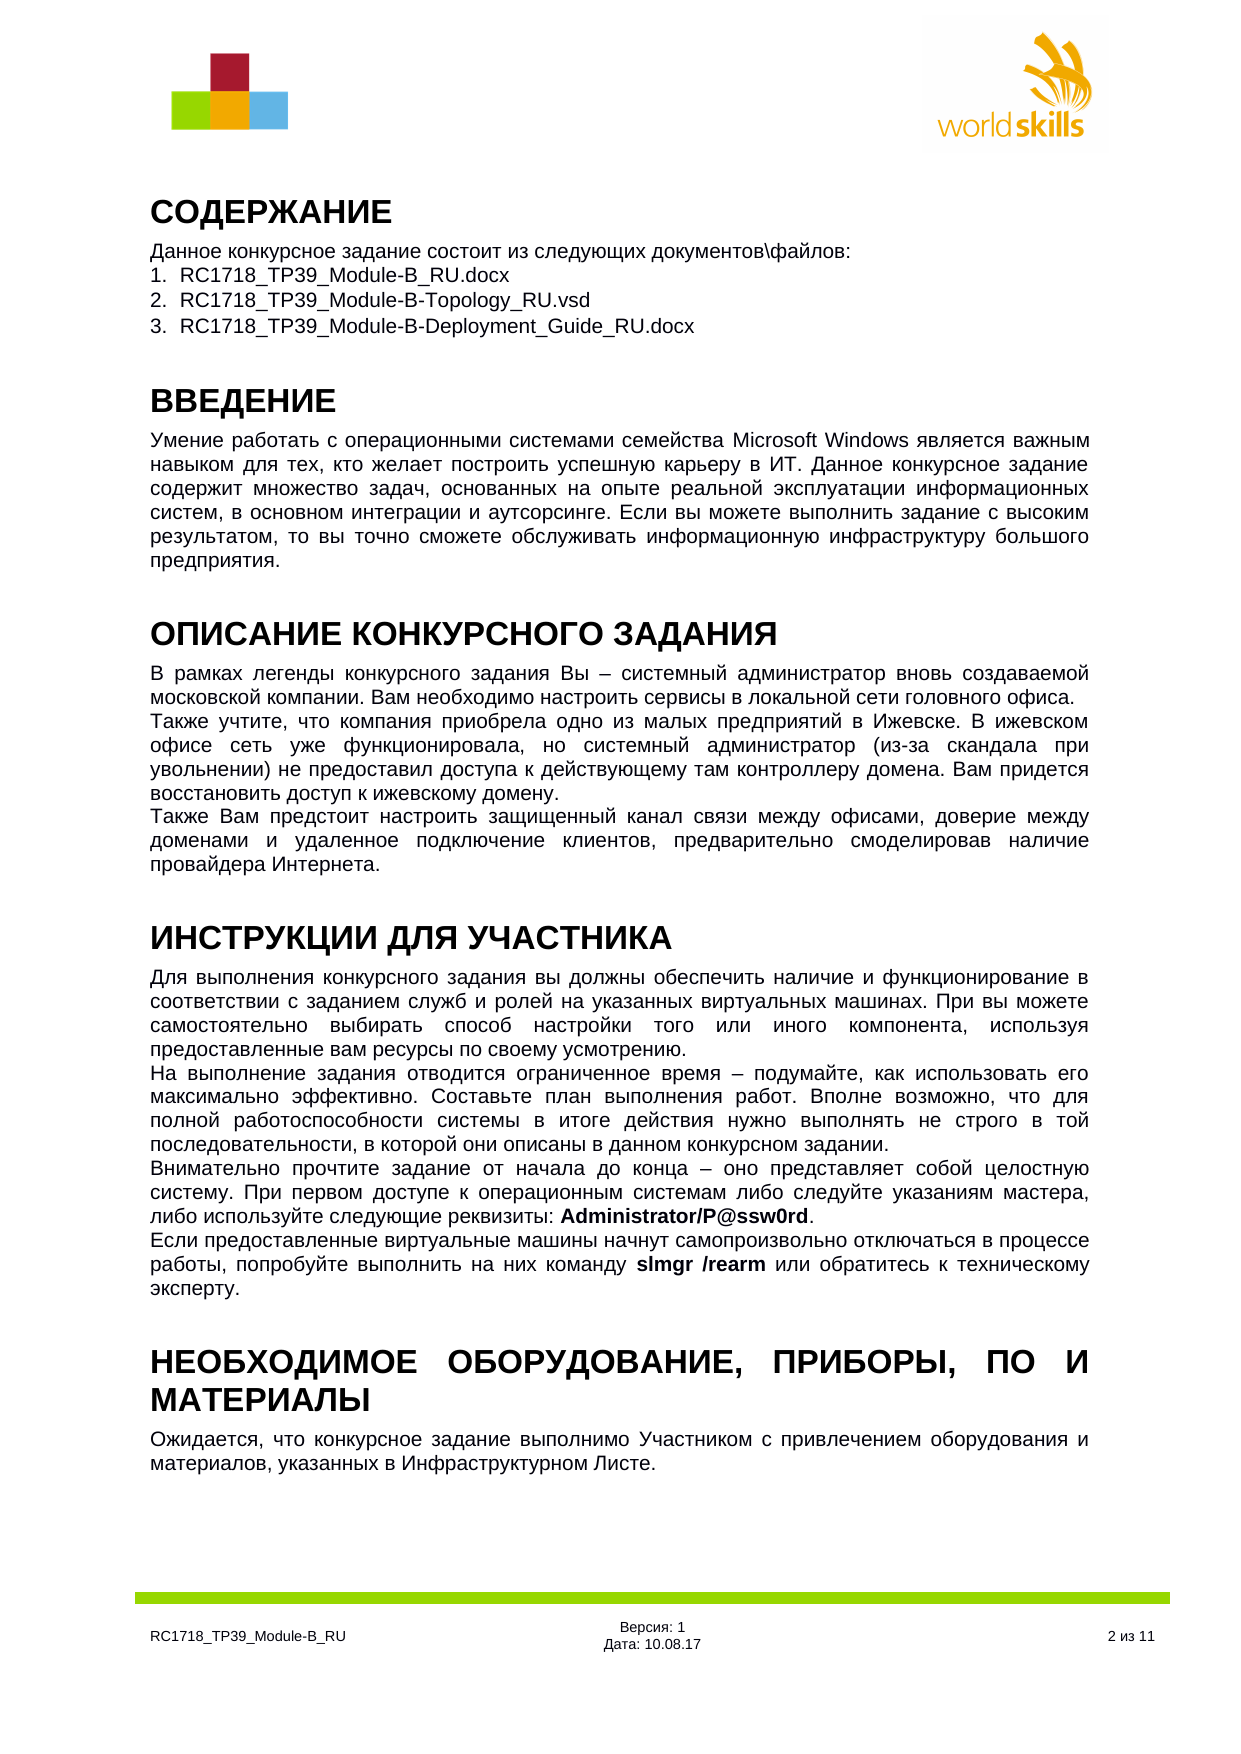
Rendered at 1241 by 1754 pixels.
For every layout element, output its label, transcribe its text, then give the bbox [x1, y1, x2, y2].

list RC1718_TP39_Module-B-Deployment_Guide_RU.docx [150, 314, 1090, 338]
picture [921, 15, 1109, 153]
text Данное конкурсное задание состоит из следующих документов\файлов: [150, 238, 1090, 262]
text Внимательно прочтите задание от начала до конца – оно представляет собой целостную систему. При первом доступе к операционным системам либо следуйте указаниям мастера, либо используйте следующие реквизиты: Administrator/P@ssw0rd. [150, 1156, 1090, 1228]
text Также Вам предстоит настроить защищенный канал связи между офисами, доверие между доменами и удаленное подключение клиентов, предварительно смоделировав наличие провайдера Интернета. [150, 804, 1090, 876]
text Умение работать с операционными системами семейства Microsoft Windows является важным навыком для тех, кто желает построить успешную карьеру в ИТ. Данное конкурсное задание содержит множество задач, основанных на опыте реальной эксплуатации информационных систем, в основном интеграции и аутсорсинге. Если вы можете выполнить задание с высоким результатом, то вы точно сможете обслуживать информационную инфраструктуру большого предприятия. [150, 428, 1090, 572]
list RC1718_TP39_Module-B-Topology_RU.vsd [150, 288, 1090, 312]
text Ожидается, что конкурсное задание выполнимо Участником с привлечением оборудования и материалов, указанных в Инфраструктурном Листе. [150, 1427, 1090, 1475]
subtitle Инструкции для участника [150, 918, 1090, 956]
list RC1718_TP39_Module-B_RU.docx [150, 262, 1090, 286]
text Для выполнения конкурсного задания вы должны обеспечить наличие и функционирование в соответствии с заданием служб и ролей на указанных виртуальных машинах. При вы можете самостоятельно выбирать способ настройки того или иного компонента, используя предоставленные вам ресурсы по своему усмотрению. [150, 964, 1090, 1060]
subtitle Содержание [150, 192, 1090, 230]
text Если предоставленные виртуальные машины начнут самопроизвольно отключаться в процессе работы, попробуйте выполнить на них команду slmgr /rearm или обратитесь к техническому эксперту. [150, 1228, 1090, 1300]
picture [170, 52, 289, 130]
subtitle Необходимое Оборудование, приборы, ПО и материалы [150, 1342, 1090, 1418]
subtitle ВВЕДЕНИЕ [150, 382, 1090, 420]
text На выполнение задания отводится ограниченное время – подумайте, как использовать его максимально эффективно. Составьте план выполнения работ. Вполне возможно, что для полной работоспособности системы в итоге действия нужно выполнять не строго в той последовательности, в которой они описаны в данном конкурсном задании. [150, 1060, 1090, 1156]
subtitle Описание конкурсного задания [150, 614, 1090, 652]
text Также учтите, что компания приобрела одно из малых предприятий в Ижевске. В ижевском офисе сеть уже функционировала, но системный администратор (из-за скандала при увольнении) не предоставил доступа к действующему там контроллеру домена. Вам придется восстановить доступ к ижевскому домену. [150, 708, 1090, 804]
text В рамках легенды конкурсного задания Вы – системный администратор вновь создаваемой московской компании. Вам необходимо настроить сервисы в локальной сети головного офиса. [150, 661, 1090, 708]
